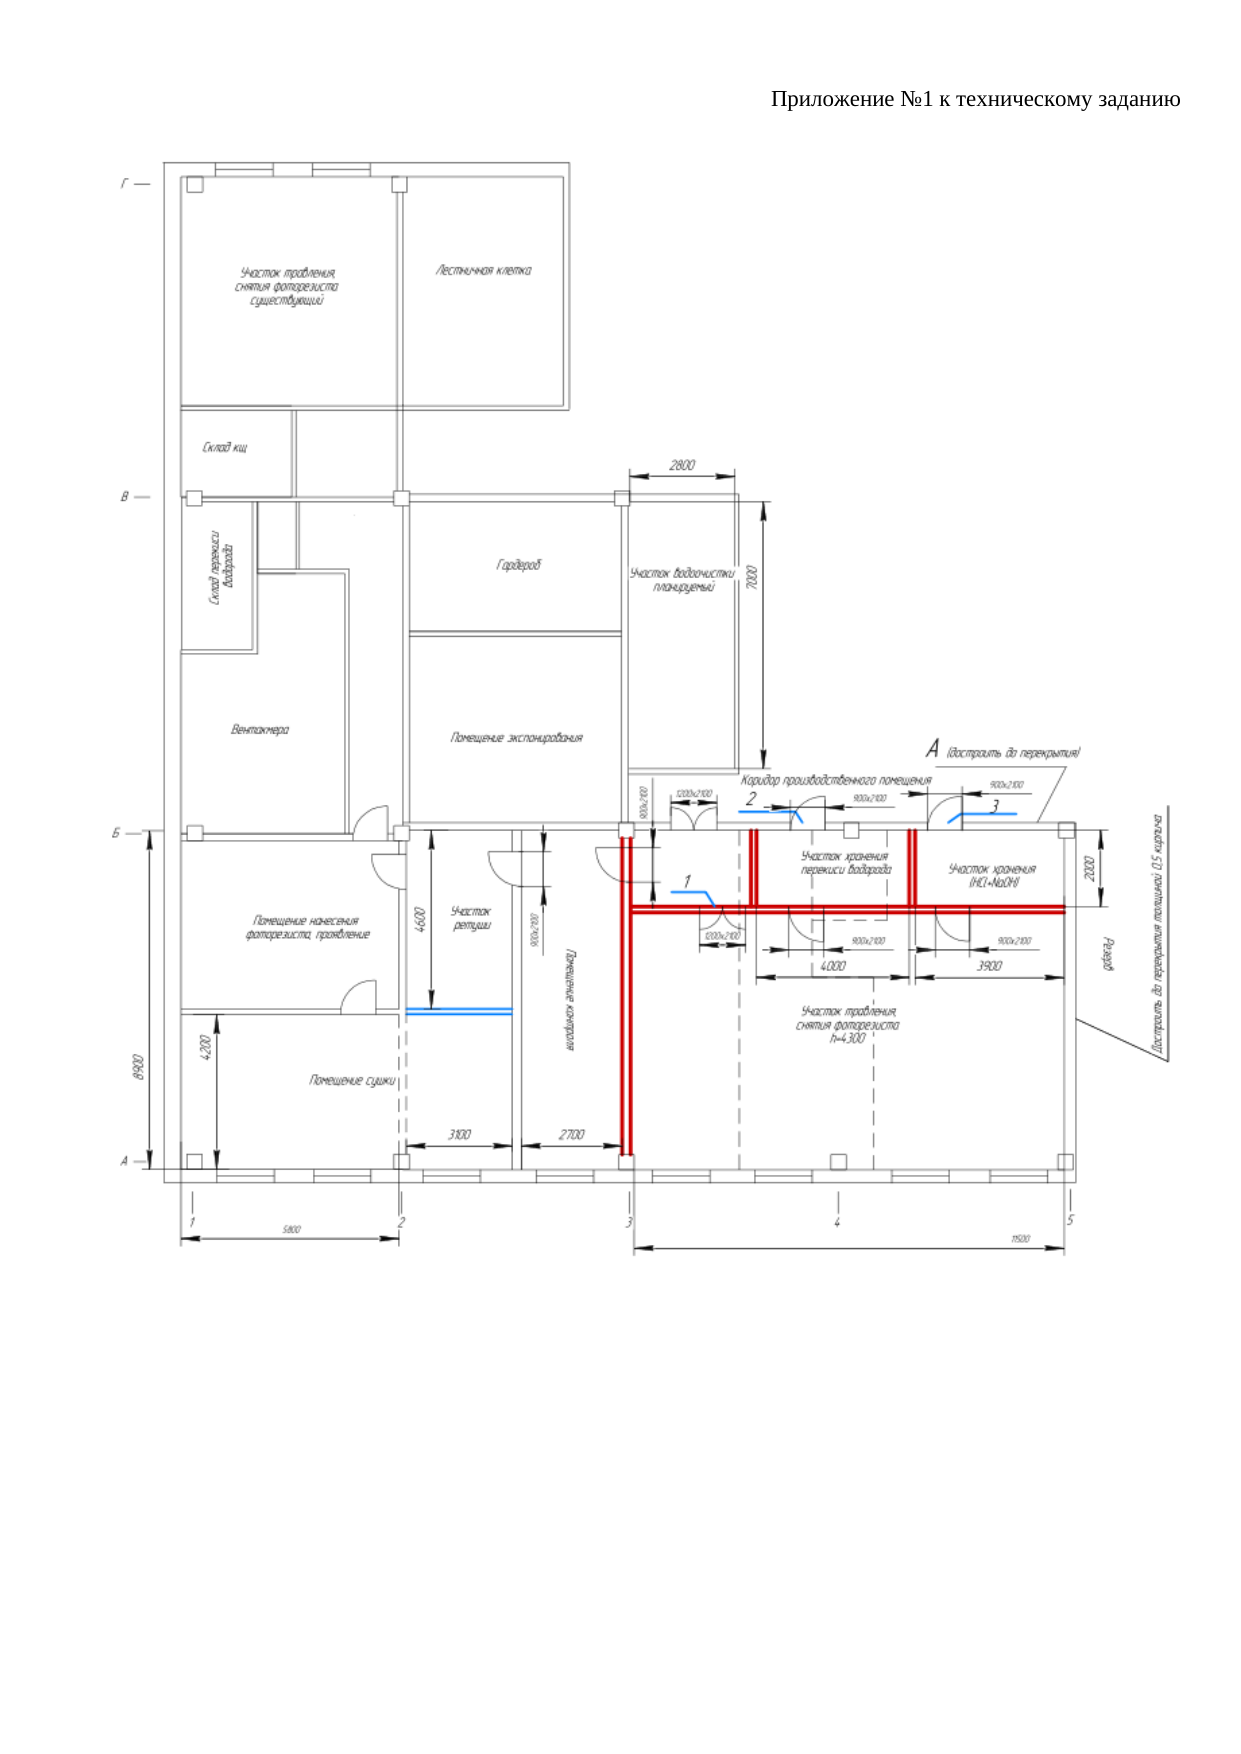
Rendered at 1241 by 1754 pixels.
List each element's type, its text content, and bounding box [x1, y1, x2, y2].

text Приложение №1 к техническому заданию [89, 86, 1181, 112]
picture [103, 138, 1186, 1275]
